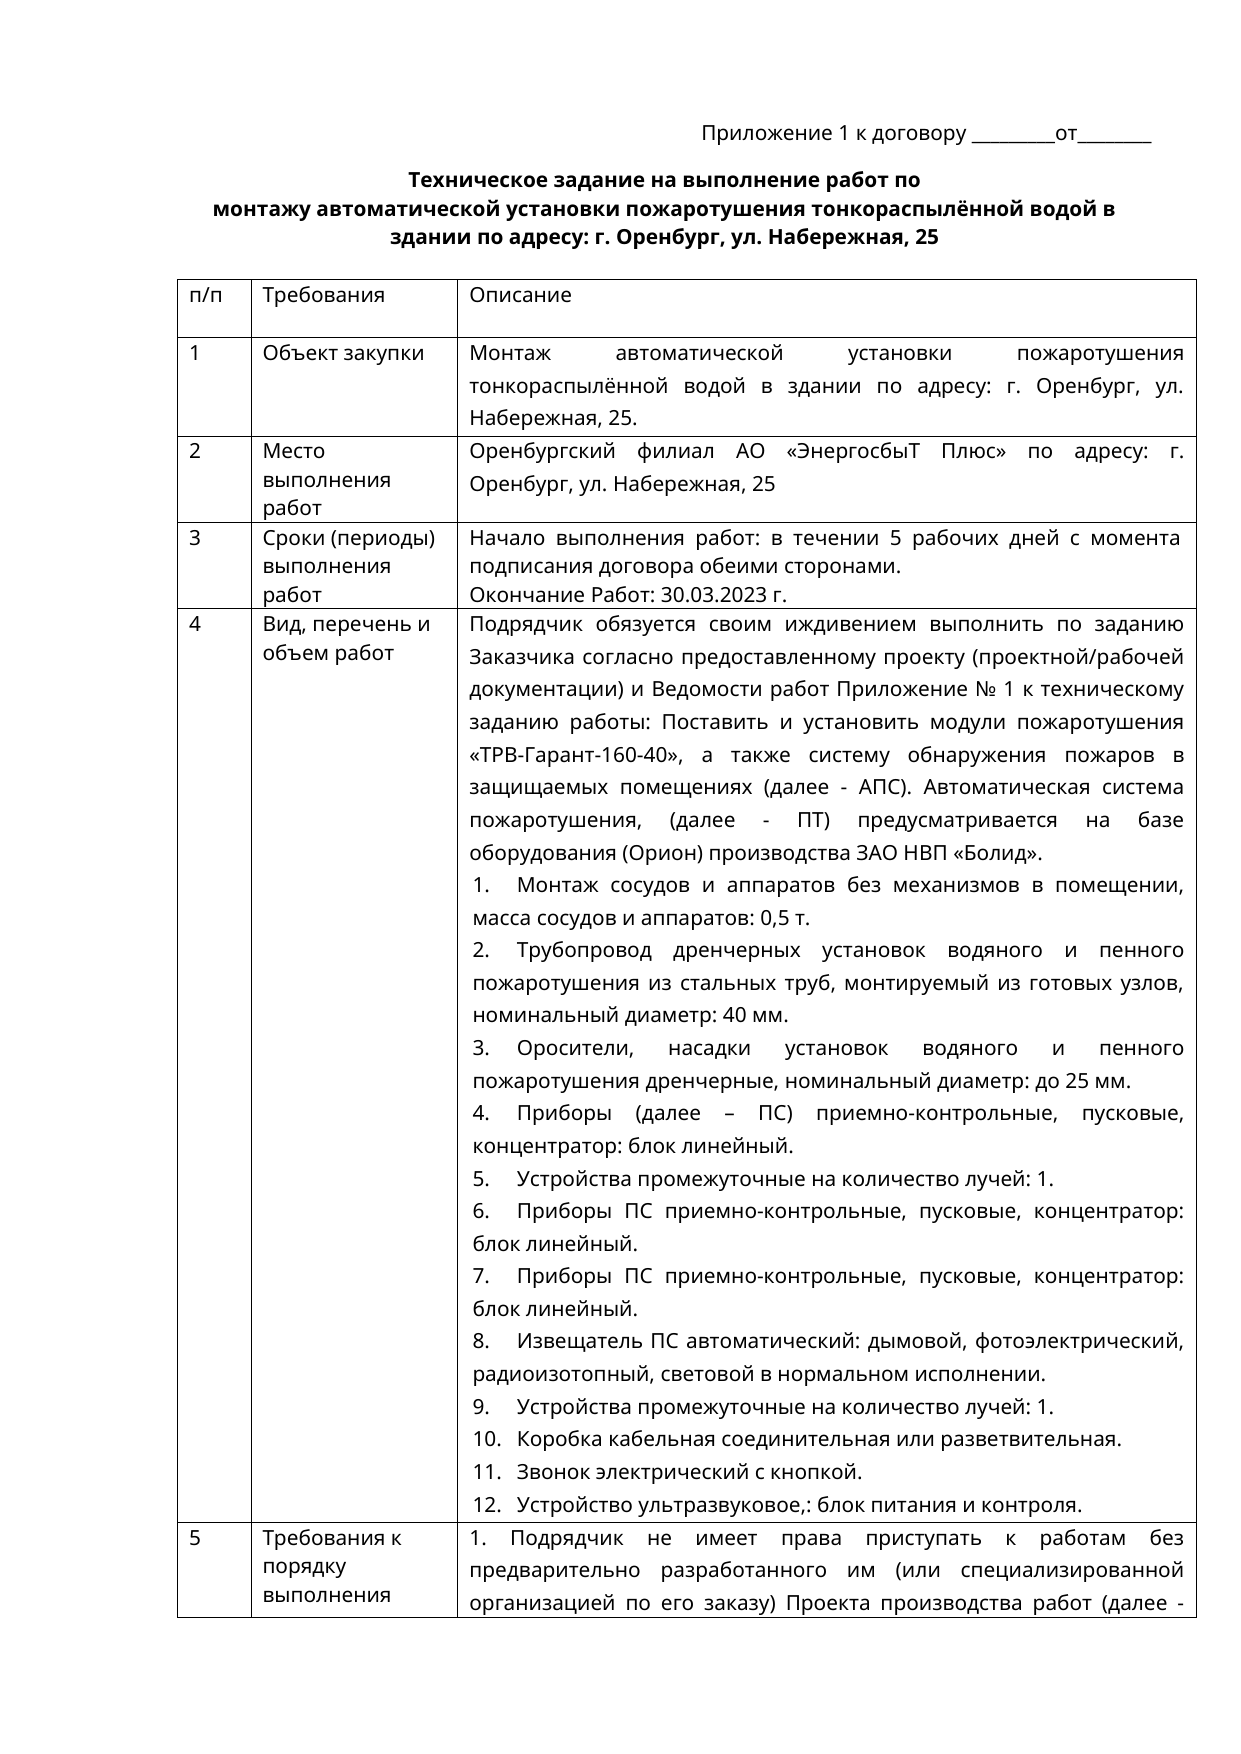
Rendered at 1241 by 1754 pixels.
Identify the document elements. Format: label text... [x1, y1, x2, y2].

table_cell Объект закупки [252, 338, 457, 436]
table_cell Подрядчик обязуется своим иждивением выполнить по заданию Заказчика согласно предоставленному проекту (проектной/рабочей документации) и Ведомости работ Приложение № 1 к техническому заданию работы: Поставить и установить модули пожаротушения «ТРВ-Гарант-160-40», а также систему обнаружения пожаров в защищаемых помещениях (далее - АПС). Автоматическая система пожаротушения, (далее - ПТ) предусматривается на базе оборудования (Орион) производства ЗАО НВП «Болид». Монтаж сосудов и аппаратов без механизмов в помещении, масса сосудов и аппаратов: 0,5 т. Трубопровод дренчерных установок водяного и пенного пожаротушения из стальных труб, монтируемый из готовых узлов, номинальный диаметр: 40 мм. Оросители, насадки установок водяного и пенного пожаротушения дренчерные, номинальный диаметр: до 25 мм. Приборы (далее – ПС) приемно-контрольные, пусковые, концентратор: блок линейный. Устройства промежуточные на количество лучей: 1. Приборы ПС приемно-контрольные, пусковые, концентратор: блок линейный. Приборы ПС приемно-контрольные, пусковые, концентратор: блок линейный. Извещатель ПС автоматический: дымовой, фотоэлектрический, радиоизотопный, световой в нормальном исполнении. Устройства промежуточные на количество лучей: 1. Коробка кабельная соединительная или разветвительная. Звонок электрический с кнопкой. Устройство ультразвуковое,: блок питания и контроля. [458, 609, 1196, 1522]
table_header Описание [458, 280, 1196, 337]
table_cell Монтаж автоматической установки пожаротушения тонкораспылённой водой в здании по адресу: г. Оренбург, ул. Набережная, 25. [458, 338, 1196, 436]
text Приложение 1 к договору _________от________ [177, 118, 1152, 147]
table_cell 4 [178, 609, 251, 1522]
table_cell Место выполнения работ [252, 437, 457, 522]
table_cell Оренбургский филиал АО «ЭнергосбыТ Плюс» по адресу: г. Оренбург, ул. Набережная, 25 [458, 437, 1196, 522]
table_cell 5 [178, 1523, 251, 1617]
table_cell 2 [178, 437, 251, 522]
table_header Требования [252, 280, 457, 337]
text Техническое задание на выполнение работ по [177, 165, 1152, 194]
table_cell Вид, перечень и объем работ [252, 609, 457, 1522]
table_cell 1 [178, 338, 251, 436]
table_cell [252, 1523, 457, 1617]
table_cell Сроки (периоды) выполнения работ [252, 523, 457, 608]
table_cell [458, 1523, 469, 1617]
text монтажу автоматической установки пожаротушения тонкораспылённой водой в здании по адресу: г. Оренбург, ул. Набережная, 25 [177, 194, 1152, 251]
table_header п/п [178, 280, 251, 337]
table_cell Начало выполнения работ: в течении 5 рабочих дней с момента подписания договора обеими сторонами. Окончание Работ: 30.03.2023 г. [458, 523, 1196, 608]
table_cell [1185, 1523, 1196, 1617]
table_cell 3 [178, 523, 251, 608]
